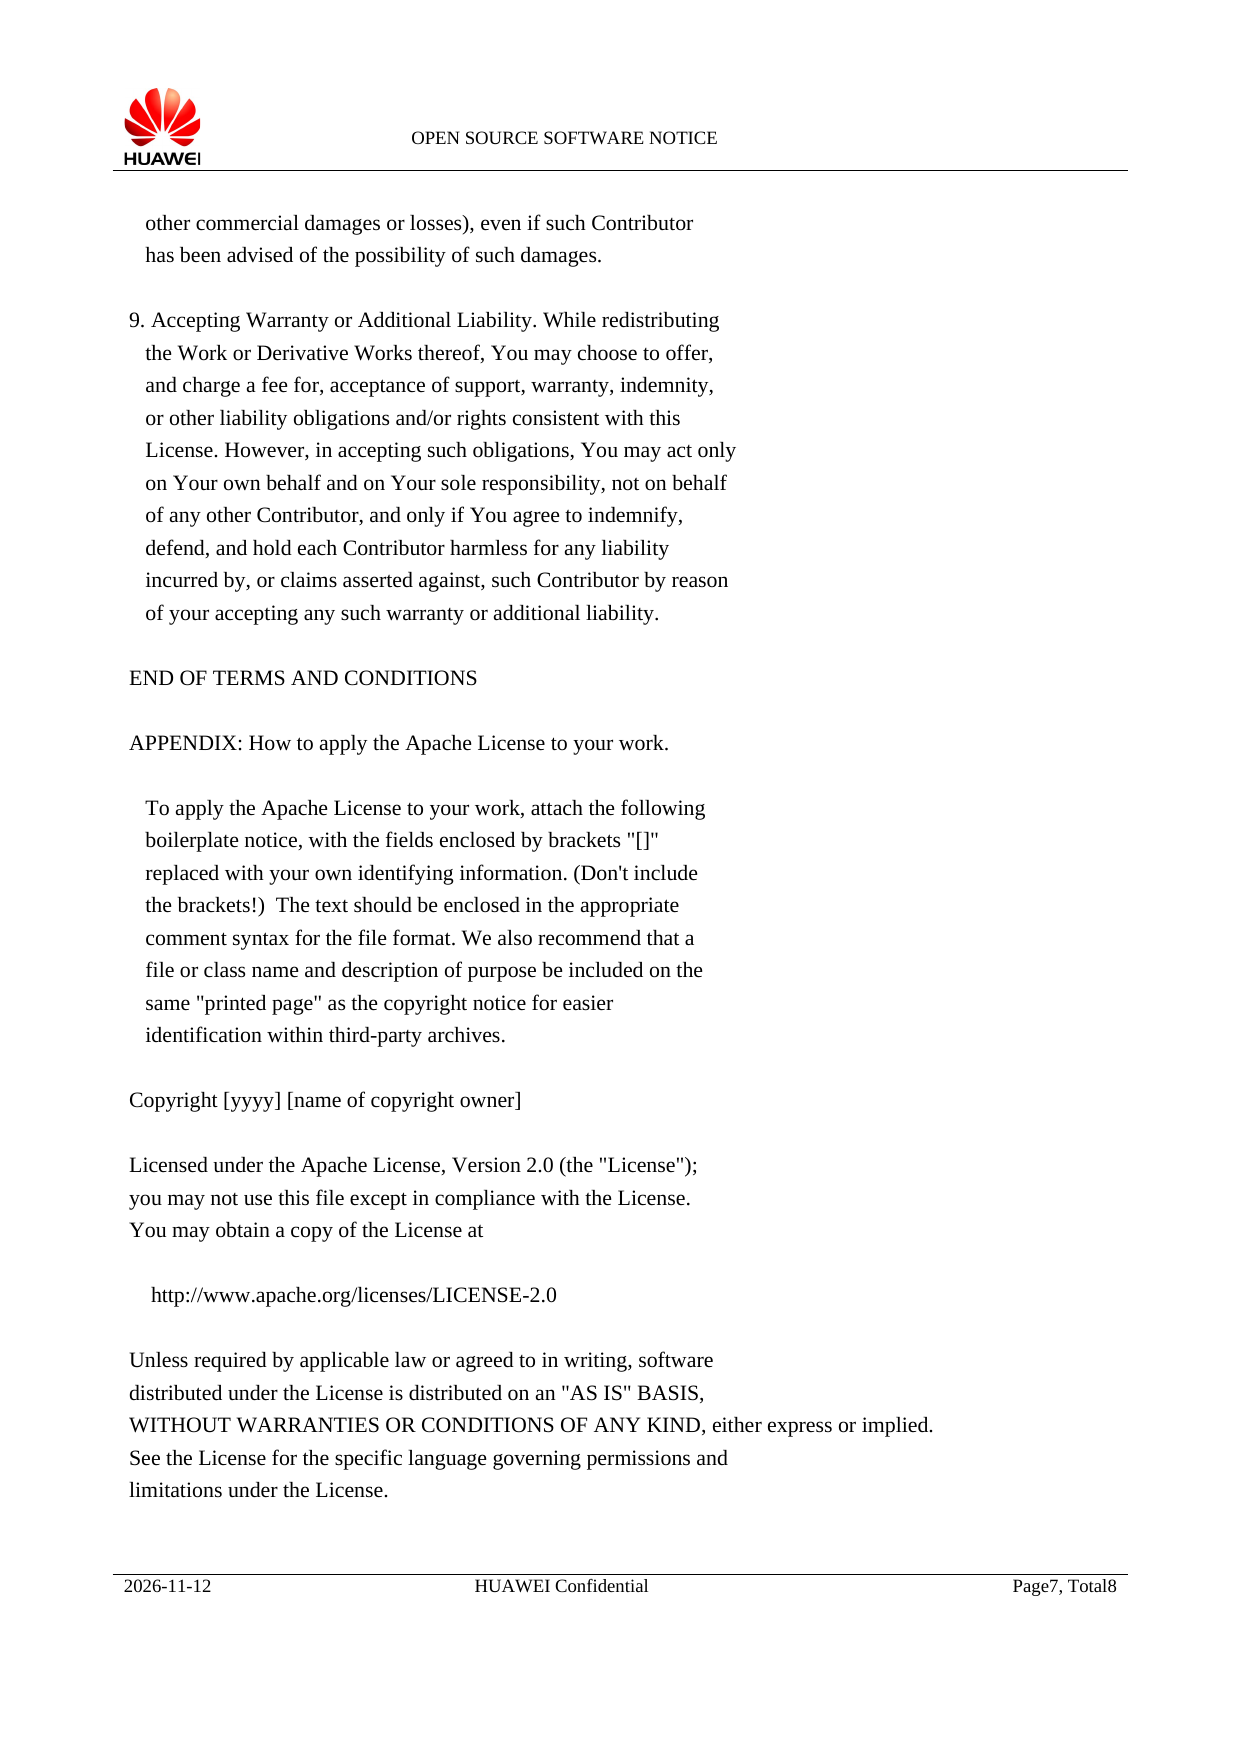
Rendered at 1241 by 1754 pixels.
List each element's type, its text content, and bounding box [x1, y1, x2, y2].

picture [124, 88, 201, 165]
